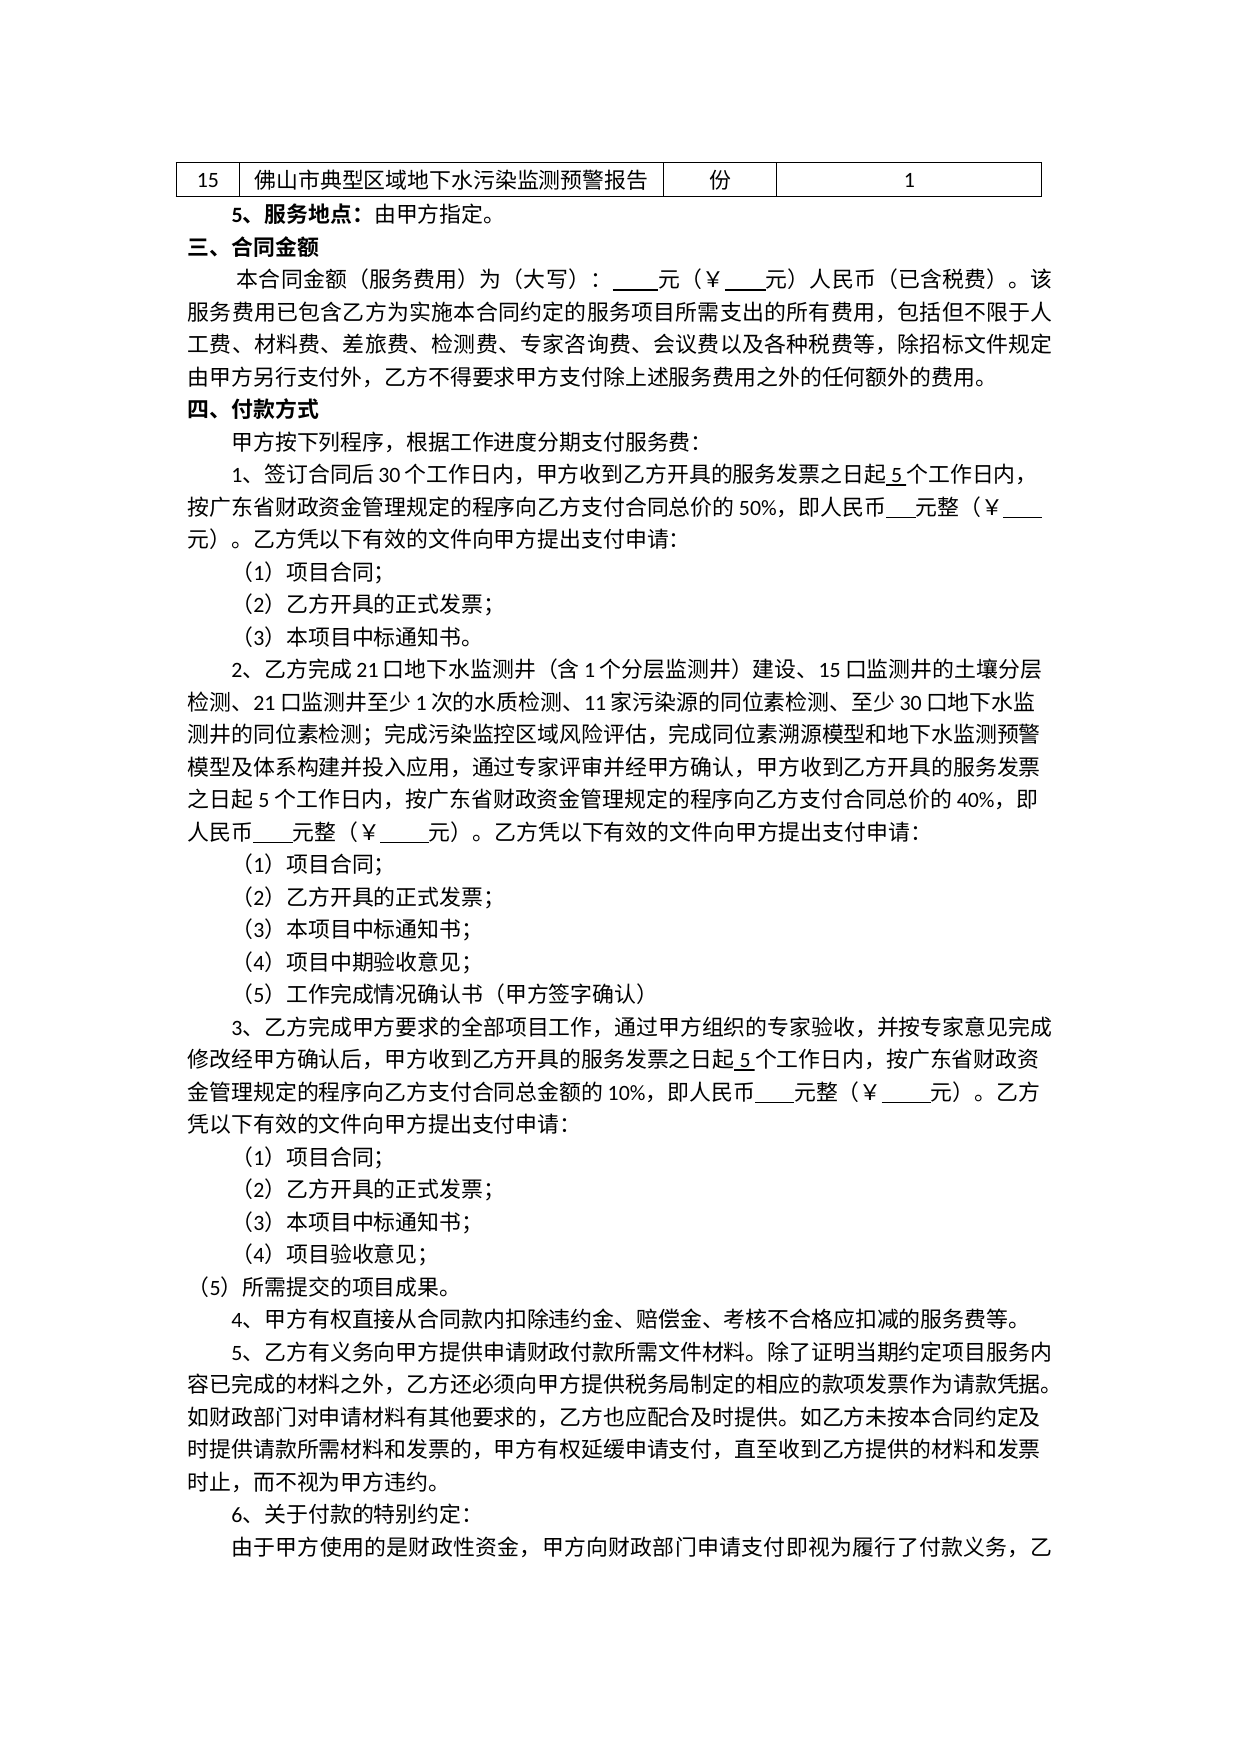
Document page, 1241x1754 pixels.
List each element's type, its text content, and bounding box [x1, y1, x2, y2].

text 1、签订合同后30个工作日内，甲方收到乙方开具的服务发票之日起 5个工作日内，按广东省财政资金管理规定的程序向乙方支付合同总价的50%，即人民币 元整（￥ 元）。乙方凭以下有效的文件向甲方提出支付申请： [187, 457, 1053, 554]
table_cell 15 [177, 163, 239, 196]
text 甲方按下列程序，根据工作进度分期支付服务费： [187, 424, 1053, 457]
text （3）本项目中标通知书。 [187, 619, 1053, 652]
text （4）项目中期验收意见； [187, 944, 1053, 977]
text 3、乙方完成甲方要求的全部项目工作，通过甲方组织的专家验收，并按专家意见完成修改经甲方确认后，甲方收到乙方开具的服务发票之日起 5个工作日内，按广东省财政资金管理规定的程序向乙方支付合同总金额的10%，即人民币 元整（￥ 元）。乙方凭以下有效的文件向甲方提出支付申请： [187, 1009, 1053, 1139]
text 本合同金额（服务费用）为（大写）： 元（￥ 元）人民币（已含税费）。该服务费用已包含乙方为实施本合同约定的服务项目所需支出的所有费用，包括但不限于人工费、材料费、差旅费、检测费、专家咨询费、会议费以及各种税费等，除招标文件规定由甲方另行支付外，乙方不得要求甲方支付除上述服务费用之外的任何额外的费用。 [187, 262, 1053, 392]
text （1）项目合同； [187, 1139, 1053, 1172]
table_cell 份 [664, 163, 776, 196]
text 6、关于付款的特别约定： [187, 1497, 1053, 1529]
text （1）项目合同； [187, 847, 1053, 879]
table_cell 佛山市典型区域地下水污染监测预警报告 [240, 163, 663, 196]
text 三、合同金额 [187, 229, 1053, 262]
text （5）所需提交的项目成果。 [187, 1269, 1053, 1302]
text 2、乙方完成21口地下水监测井（含1个分层监测井）建设、15口监测井的土壤分层检测、21口监测井至少1次的水质检测、11家污染源的同位素检测、至少30口地下水监测井的同位素检测；完成污染监控区域风险评估，完成同位素溯源模型和地下水监测预警模型及体系构建并投入应用，通过专家评审并经甲方确认，甲方收到乙方开具的服务发票之日起 5 个工作日内，按广东省财政资金管理规定的程序向乙方支付合同总价的40%，即人民币 元整（￥ 元）。乙方凭以下有效的文件向甲方提出支付申请： [187, 652, 1053, 847]
text 5、服务地点：由甲方指定。 [187, 197, 1053, 229]
text （2）乙方开具的正式发票； [187, 1172, 1053, 1204]
text （2）乙方开具的正式发票； [187, 879, 1053, 912]
text 5、乙方有义务向甲方提供申请财政付款所需文件材料。除了证明当期约定项目服务内容已完成的材料之外，乙方还必须向甲方提供税务局制定的相应的款项发票作为请款凭据。如财政部门对申请材料有其他要求的，乙方也应配合及时提供。如乙方未按本合同约定及时提供请款所需材料和发票的，甲方有权延缓申请支付，直至收到乙方提供的材料和发票时止，而不视为甲方违约。 [187, 1334, 1053, 1497]
text （5）工作完成情况确认书（甲方签字确认） [187, 977, 1053, 1009]
text （3）本项目中标通知书； [187, 1204, 1053, 1237]
text 四、付款方式 [187, 392, 1053, 424]
text （4）项目验收意见； [187, 1237, 1053, 1269]
table_cell 1 [777, 163, 1041, 196]
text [187, 1529, 1053, 1562]
text 4、甲方有权直接从合同款内扣除违约金、赔偿金、考核不合格应扣减的服务费等。 [187, 1302, 1053, 1334]
text （3）本项目中标通知书； [187, 912, 1053, 944]
text （1）项目合同； [187, 554, 1053, 587]
text （2）乙方开具的正式发票； [187, 587, 1053, 619]
